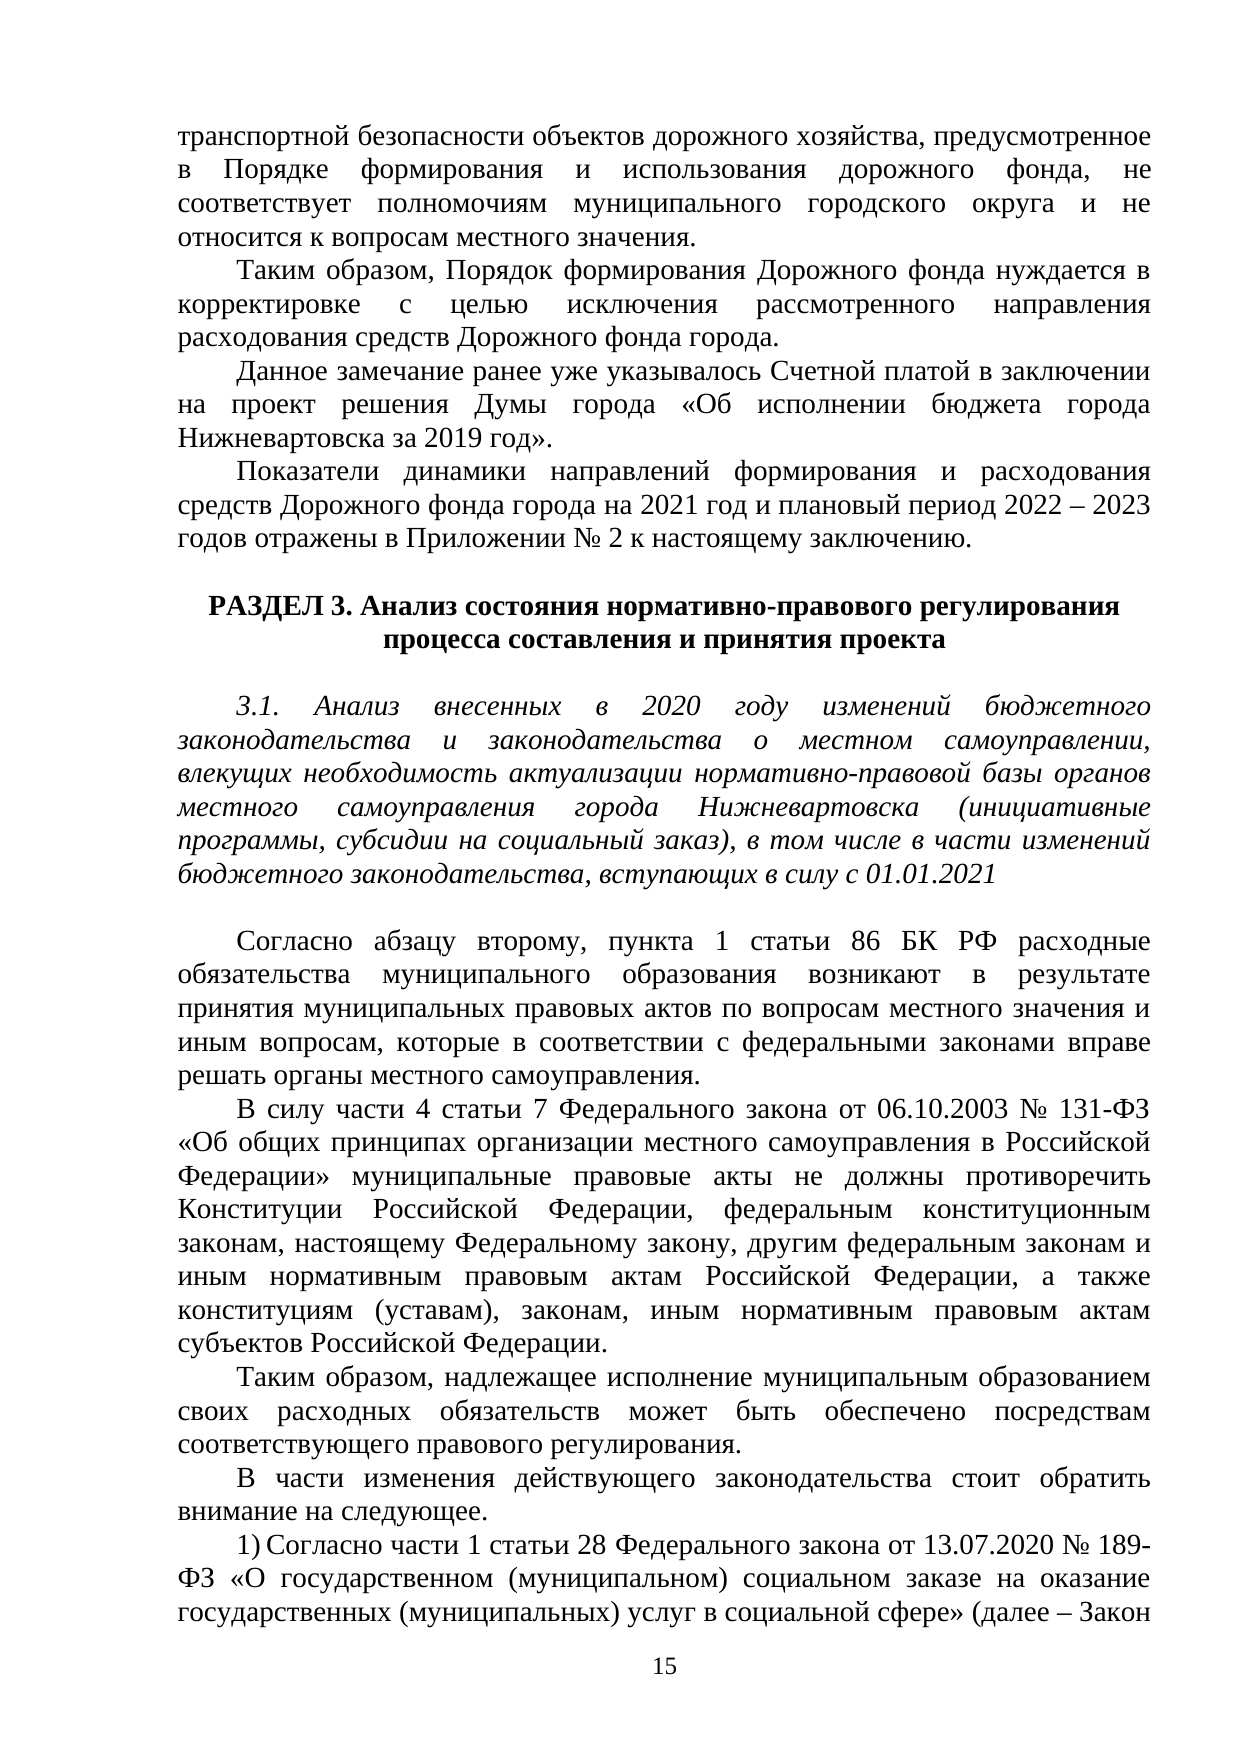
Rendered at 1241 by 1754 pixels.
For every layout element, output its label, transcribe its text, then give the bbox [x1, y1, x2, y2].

text Согласно абзацу второму, пункта 1 статьи 86 БК РФ расходные обязательства муниципального образования возникают в результате принятия муниципальных правовых актов по вопросам местного значения и иным вопросам, которые в соответствии с федеральными законами вправе решать органы местного самоуправления. [177, 923, 1152, 1091]
text В части изменения действующего законодательства стоит обратить внимание на следующее. [177, 1460, 1152, 1527]
text В силу части 4 статьи 7 Федерального закона от 06.10.2003 № 131-ФЗ «Об общих принципах организации местного самоуправления в Российской Федерации» муниципальные правовые акты не должны противоречить Конституции Российской Федерации, федеральным конституционным законам, настоящему Федеральному закону, другим федеральным законам и иным нормативным правовым актам Российской Федерации, а также конституциям (уставам), законам, иным нормативным правовым актам субъектов Российской Федерации. [177, 1091, 1152, 1359]
text Таким образом, надлежащее исполнение муниципальным образованием своих расходных обязательств может быть обеспечено посредствам соответствующего правового регулирования. [177, 1359, 1152, 1460]
text 3.1. Анализ внесенных в 2020 году изменений бюджетного законодательства и законодательства о местном самоуправлении, влекущих необходимость актуализации нормативно-правовой базы органов местного самоуправления города Нижневартовска (инициативные программы, субсидии на социальный заказ), в том числе в части изменений бюджетного законодательства, вступающих в силу с 01.01.2021 [177, 688, 1152, 889]
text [177, 118, 1152, 252]
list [177, 1527, 1152, 1627]
text Показатели динамики направлений формирования и расходования средств Дорожного фонда города на 2021 год и плановый период 2022 – 2023 годов отражены в Приложении № 2 к настоящему заключению. [177, 453, 1152, 554]
text Таким образом, Порядок формирования Дорожного фонда нуждается в корректировке с целью исключения рассмотренного направления расходования средств Дорожного фонда города. [177, 252, 1152, 353]
text РАЗДЕЛ 3. Анализ состояния нормативно-правового регулирования процесса составления и принятия проекта [177, 588, 1152, 655]
text Данное замечание ранее уже указывалось Счетной платой в заключении на проект решения Думы города «Об исполнении бюджета города Нижневартовска за 2019 год». [177, 353, 1152, 453]
